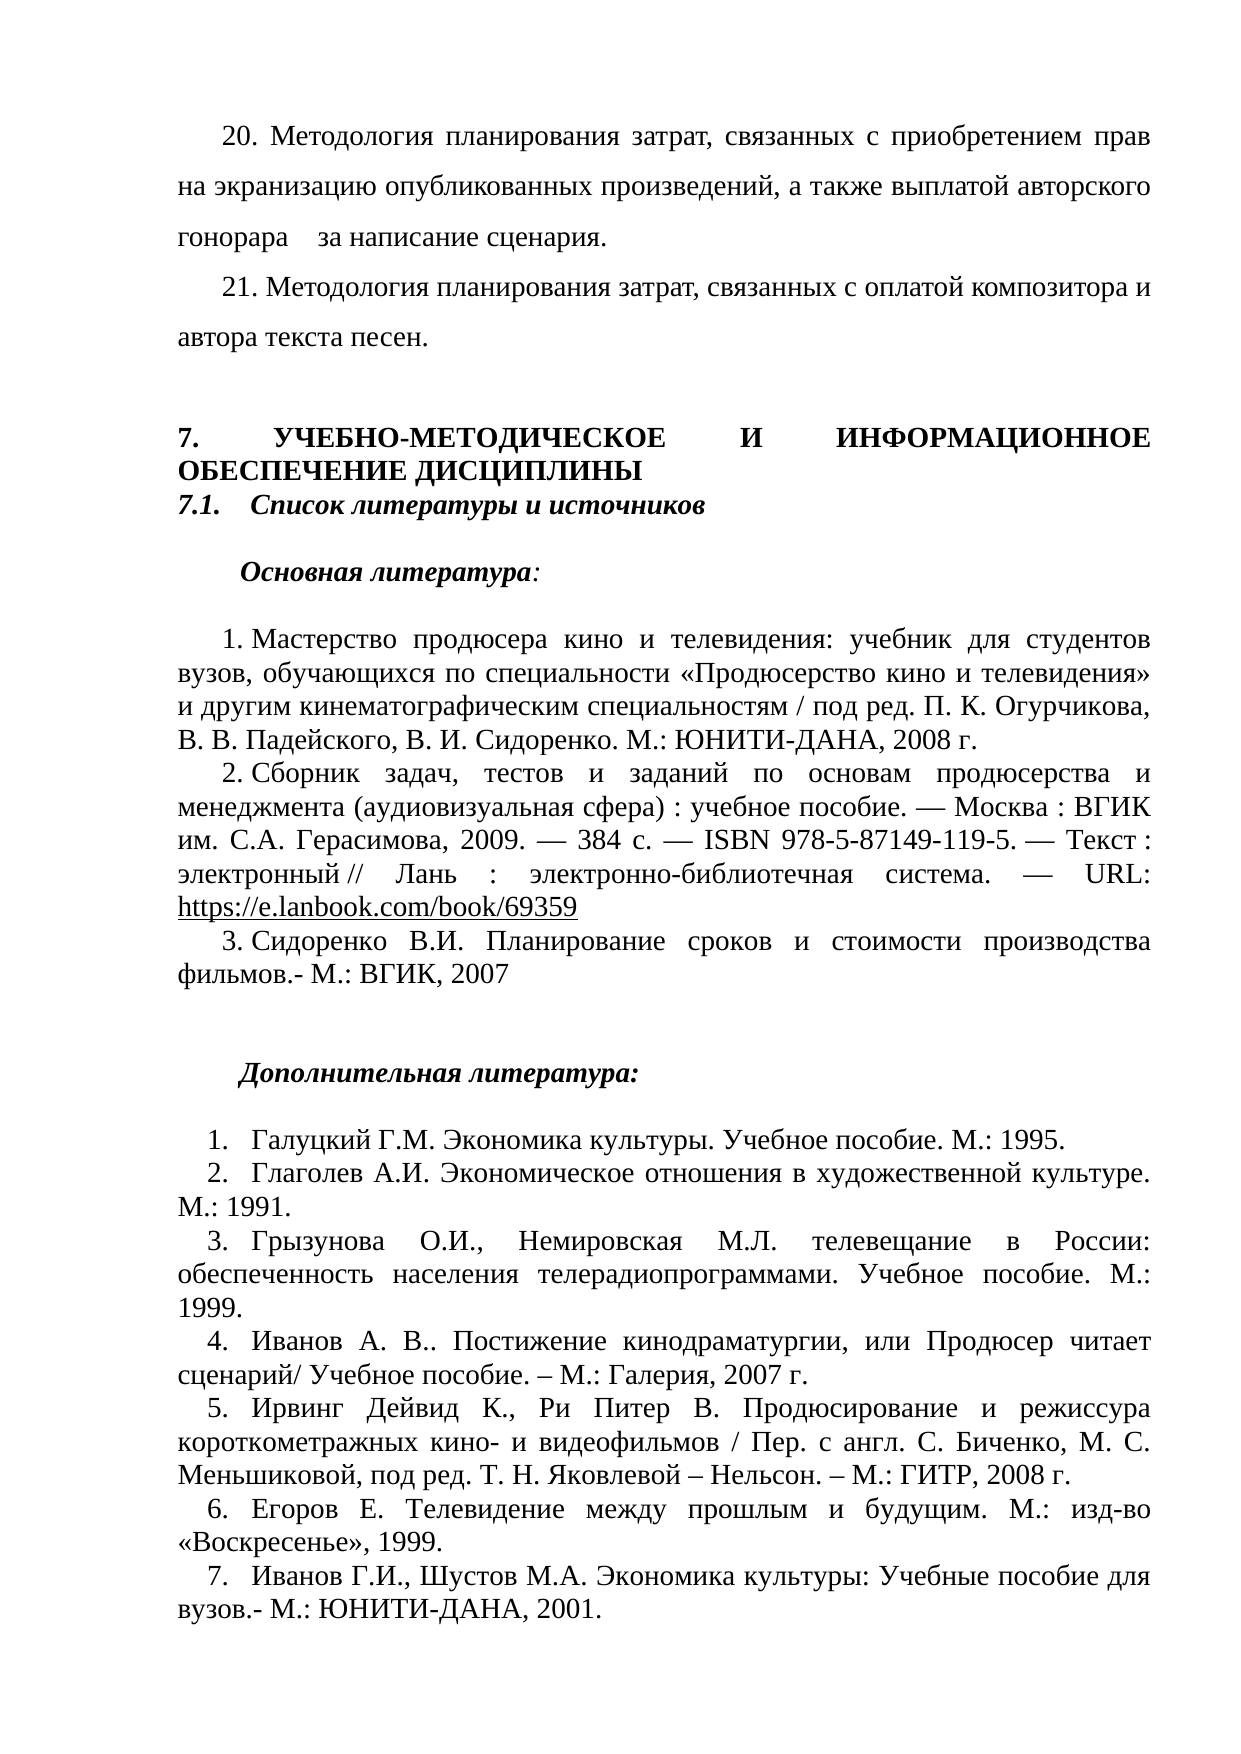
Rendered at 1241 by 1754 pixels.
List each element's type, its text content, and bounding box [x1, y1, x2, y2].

list Грызунова О.И., Немировская М.Л. телевещание в России: обеспеченность населения телерадиопрограммами. Учебное пособие. М.: 1999. [177, 1223, 1152, 1323]
text 7.1. Список литературы и источников [177, 487, 1152, 521]
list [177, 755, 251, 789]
text 20. Методология планирования затрат, связанных с приобретением прав на экранизацию опубликованных произведений, а также выплатой авторского гонорара за написание сценария. [177, 118, 1152, 252]
list Иванов Г.И., Шустов М.А. Экономика культуры: Учебные пособие для вузов.- М.: ЮНИТИ-ДАНА, 2001. [177, 1558, 1152, 1625]
list Иванов А. В.. Постижение кинодраматургии, или Продюсер читает сценарий/ Учебное пособие. – М.: Галерия, 2007 г. [177, 1323, 1152, 1390]
text 21. Методология планирования затрат, связанных с оплатой композитора и автора текста песен. [177, 269, 1152, 353]
list Егоров Е. Телевидение между прошлым и будущим. М.: изд-во «Воскресенье», 1999. [177, 1491, 1152, 1558]
list Ирвинг Дейвид К., Ри Питер В. Продюсирование и режиссура короткометражных кино- и видеофильмов / Пер. с англ. С. Биченко, М. С. Меньшиковой, под ред. Т. Н. Яковлевой – Нельсон. – М.: ГИТР, 2008 г. [177, 1390, 1152, 1491]
list Мастерство продюсера кино и телевидения: учебник для студентов вузов, обучающихся по специальности «Продюсерство кино и телевидения» и другим кинематографическим специальностям / под ред. П. К. Огурчикова, В. В. Падейского, В. И. Сидоренко. М.: ЮНИТИ-ДАНА, 2008 г. [177, 621, 1152, 755]
text Основная литература: [177, 554, 1152, 588]
list Глаголев А.И. Экономическое отношения в художественной культуре. М.: 1991. [177, 1156, 1152, 1223]
list Сидоренко В.И. Планирование сроков и стоимости производства фильмов.- М.: ВГИК, 2007 [177, 923, 1152, 990]
list Сборник задач, тестов и заданий по основам продюсерства и менеджмента (аудиовизуальная сфера) : учебное пособие. — Москва : ВГИК им. С.А. Герасимова, 2009. — 384 с. — ISBN 978-5-87149-119-5. — Текст : электронный // Лань : электронно-библиотечная система. — URL: https://e.lanbook.com/book/69359 [177, 889, 1152, 923]
text Дополнительная литература: [177, 1055, 1152, 1088]
list Галуцкий Г.М. Экономика культуры. Учебное пособие. М.: 1995. [177, 1122, 1152, 1156]
text 7. УЧЕБНО-МЕТОДИЧЕСКОЕ И ИНФОРМАЦИОННОЕ ОБЕСПЕЧЕНИЕ ДИСЦИПЛИНЫ [177, 420, 1152, 487]
